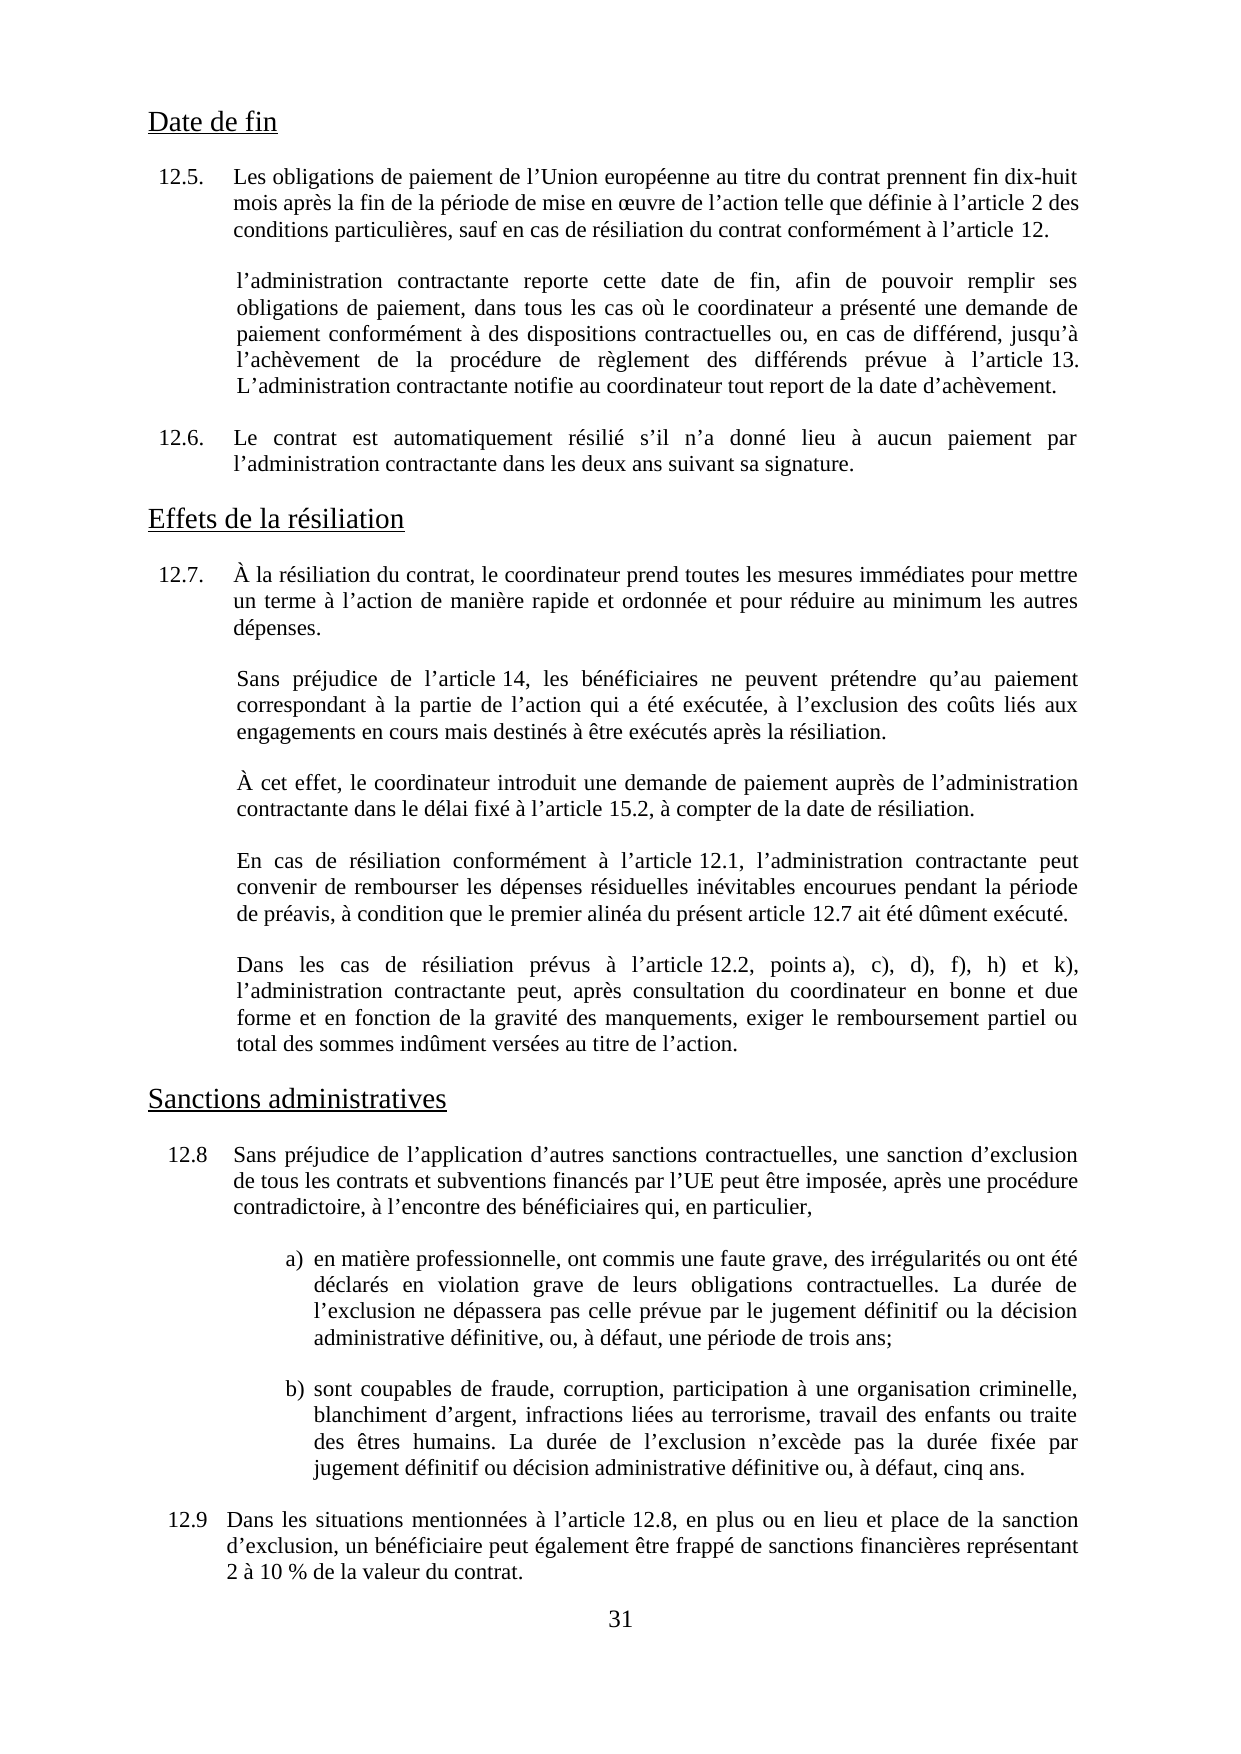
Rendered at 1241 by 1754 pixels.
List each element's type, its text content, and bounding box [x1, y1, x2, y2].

list Sans préjudice de l’application d’autres sanctions contractuelles, une sanction d’exclusion de tous les contrats et subventions financés par l’UE peut être imposée, après une procédure contradictoire, à l’encontre des bénéficiaires qui, en particulier, [167, 1141, 1079, 1220]
list Le contrat est automatiquement résilié s’il n’a donné lieu à aucun paiement par l’administration contractante dans les deux ans suivant sa signature. [158, 424, 1078, 477]
text l’administration contractante reporte cette date de fin, afin de pouvoir remplir ses obligations de paiement, dans tous les cas où le coordinateur a présenté une demande de paiement conformément à des dispositions contractuelles ou, en cas de différend, jusqu’à l’achèvement de la procédure de règlement des différends prévue à l’article 13. L’administration contractante notifie au coordinateur tout report de la date d’achèvement. [236, 267, 1079, 399]
text Effets de la résiliation [148, 502, 1093, 535]
text Sans préjudice de l’article 14, les bénéficiaires ne peuvent prétendre qu’au paiement correspondant à la partie de l’action qui a été exécutée, à l’exclusion des coûts liés aux engagements en cours mais destinés à être exécutés après la résiliation. [236, 665, 1079, 744]
text En cas de résiliation conformément à l’article 12.1, l’administration contractante peut convenir de rembourser les dépenses résiduelles inévitables encourues pendant la période de préavis, à condition que le premier alinéa du présent article 12.7 ait été dûment exécuté. [236, 847, 1079, 926]
list Dans les situations mentionnées à l’article 12.8, en plus ou en lieu et place de la sanction d’exclusion, un bénéficiaire peut également être frappé de sanctions financières représentant 2 à 10 % de la valeur du contrat. [167, 1506, 1079, 1585]
list sont coupables de fraude, corruption, participation à une organisation criminelle, blanchiment d’argent, infractions liées au terrorisme, travail des enfants ou traite des êtres humains. La durée de l’exclusion n’excède pas la durée fixée par jugement définitif ou décision administrative définitive ou, à défaut, cinq ans. [285, 1375, 1079, 1481]
list Les obligations de paiement de l’Union européenne au titre du contrat prennent fin dix-huit mois après la fin de la période de mise en œuvre de l’action telle que définie à l’article 2 des conditions particulières, sauf en cas de résiliation du contrat conformément à l’article 12. [158, 163, 1079, 242]
text À cet effet, le coordinateur introduit une demande de paiement auprès de l’administration contractante dans le délai fixé à l’article 15.2, à compter de la date de résiliation. [236, 769, 1079, 822]
list À la résiliation du contrat, le coordinateur prend toutes les mesures immédiates pour mettre un terme à l’action de manière rapide et ordonnée et pour réduire au minimum les autres dépenses. [158, 561, 1079, 640]
text Sanctions administratives [148, 1081, 1093, 1115]
list en matière professionnelle, ont commis une faute grave, des irrégularités ou ont été déclarés en violation grave de leurs obligations contractuelles. La durée de l’exclusion ne dépassera pas celle prévue par le jugement définitif ou la décision administrative définitive, ou, à défaut, une période de trois ans; [285, 1245, 1079, 1350]
text Dans les cas de résiliation prévus à l’article 12.2, points a), c), d), f), h) et k), l’administration contractante peut, après consultation du coordinateur en bonne et due forme et en fonction de la gravité des manquements, exiger le remboursement partiel ou total des sommes indûment versées au titre de l’action. [236, 951, 1079, 1056]
text Date de fin [148, 104, 1093, 137]
